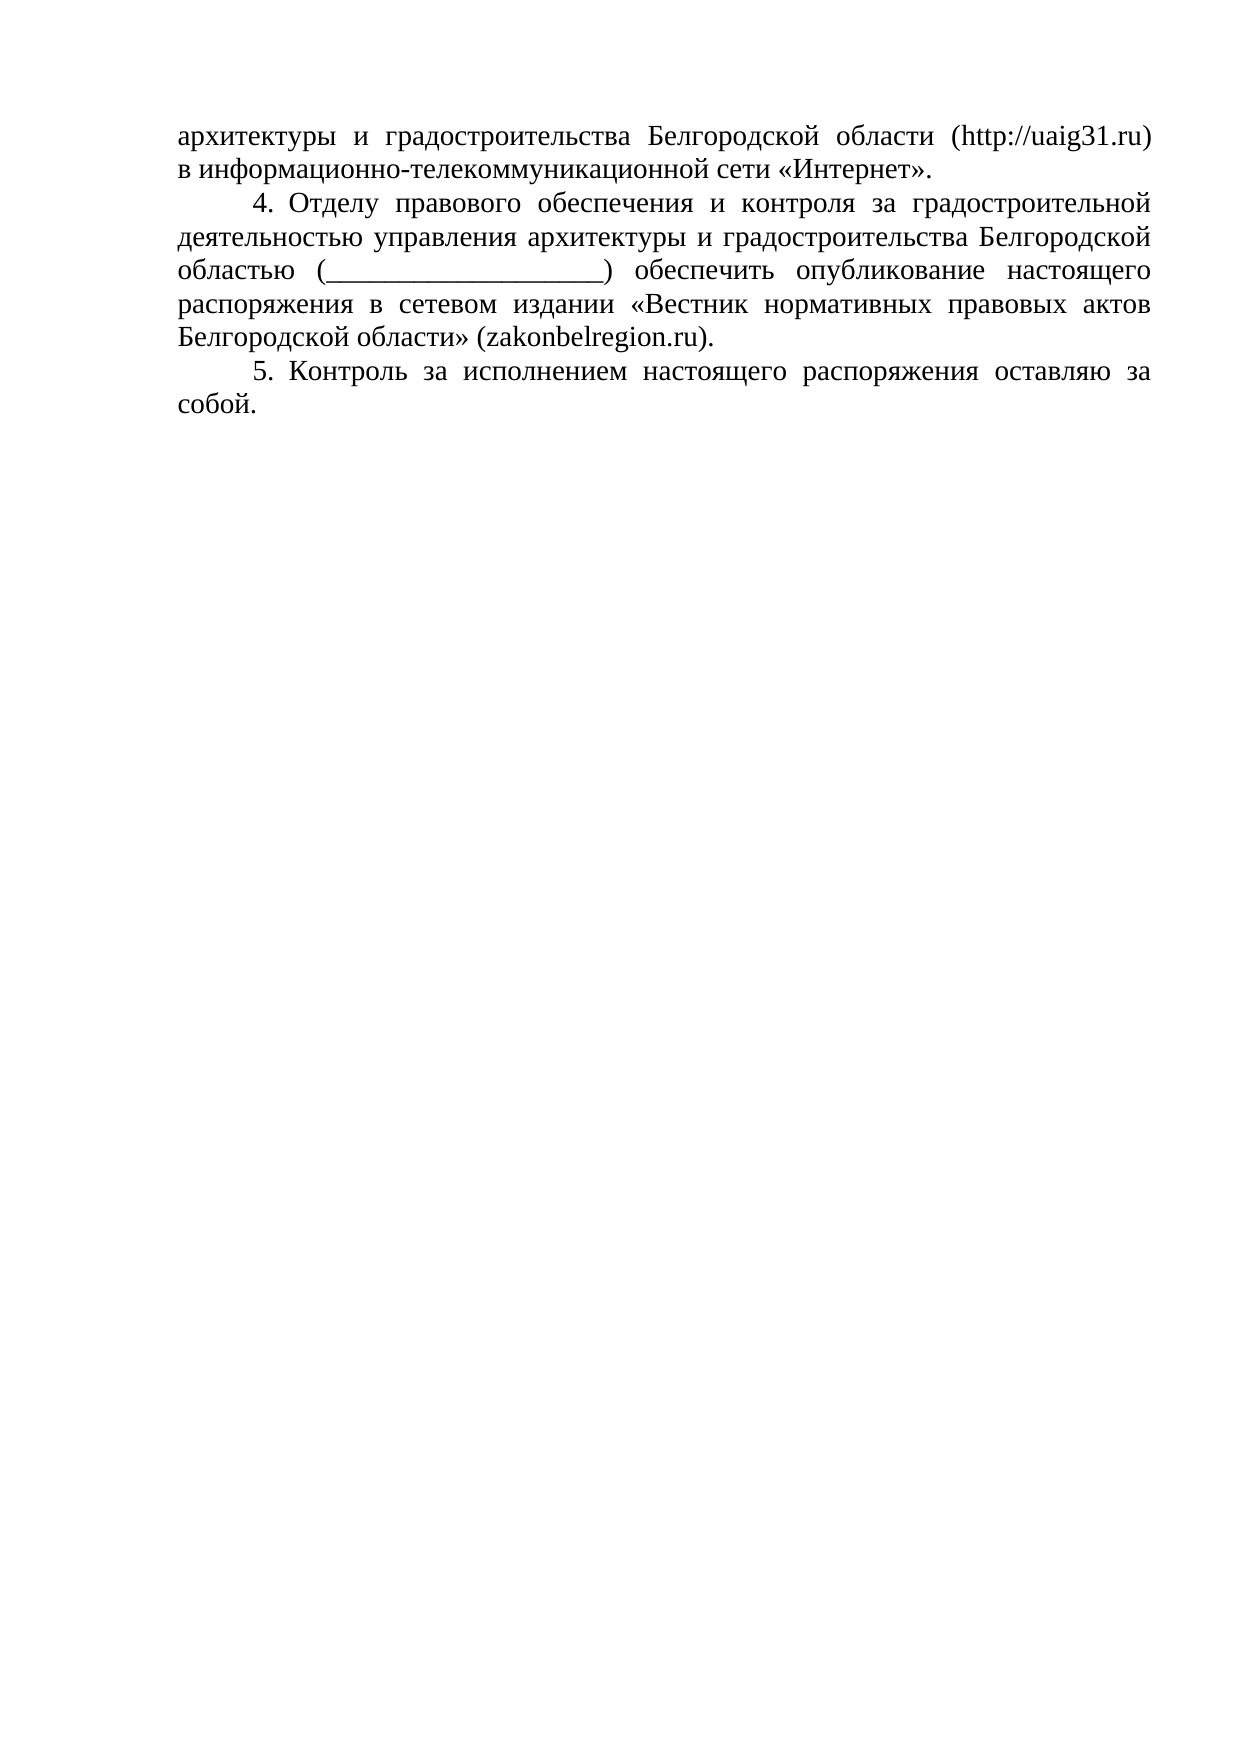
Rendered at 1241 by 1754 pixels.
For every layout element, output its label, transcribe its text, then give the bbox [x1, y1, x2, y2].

list Отделу правового обеспечения и контроля за градостроительной деятельностью управления архитектуры и градостроительства Белгородской областью (___________________) обеспечить опубликование настоящего распоряжения в сетевом издании «Вестник нормативных правовых актов Белгородской области» (zakonbelregion.ru). [177, 185, 1152, 353]
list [177, 118, 1152, 185]
list Контроль за исполнением настоящего распоряжения оставляю за собой. [177, 353, 1152, 420]
